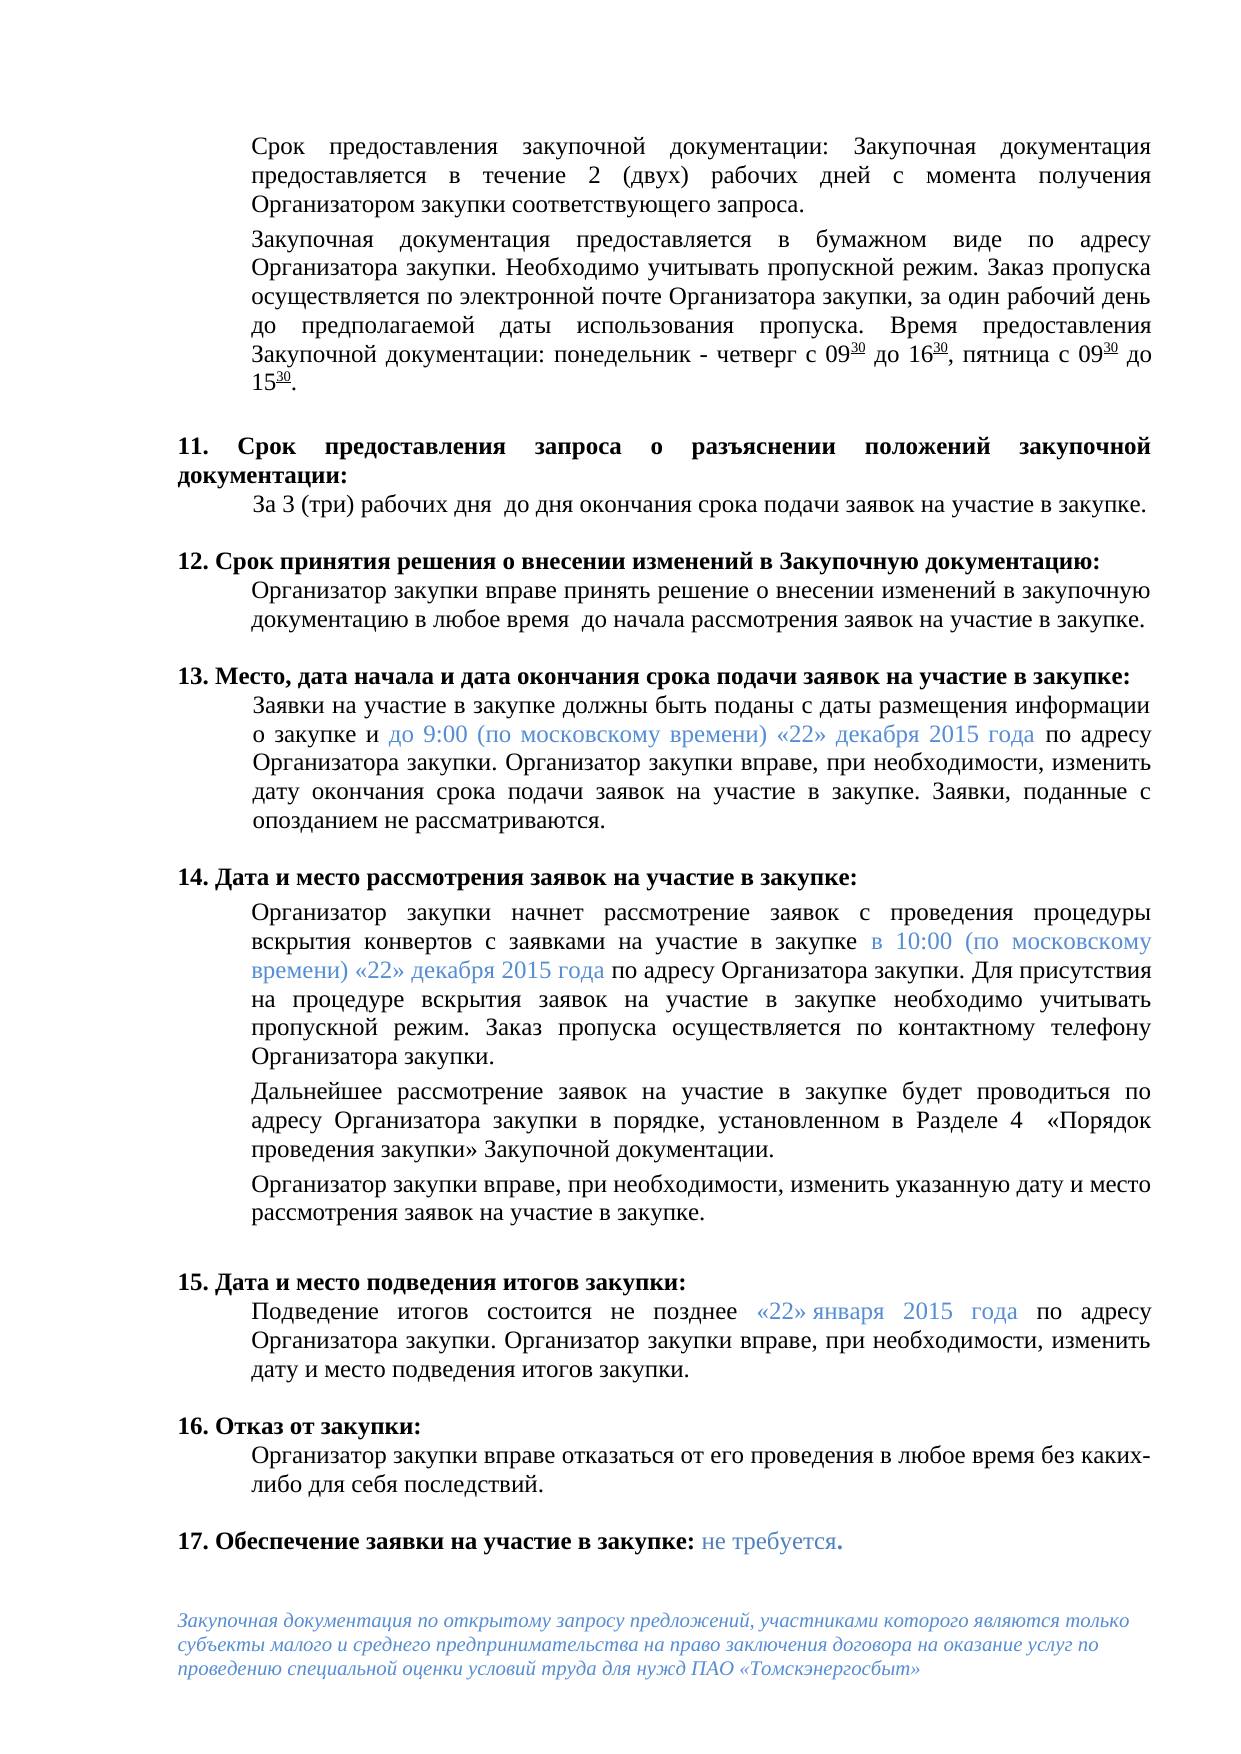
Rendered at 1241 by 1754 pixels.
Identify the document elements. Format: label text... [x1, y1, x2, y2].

text 15. Дата и место подведения итогов закупки: [177, 1267, 1152, 1296]
text Срок предоставления закупочной документации: Закупочная документация предоставляется в течение 2 (двух) рабочих дней с момента получения Организатором закупки соответствующего запроса. [251, 131, 1152, 217]
list Организатор закупки начнет рассмотрение заявок с проведения процедуры вскрытия конвертов с заявками на участие в закупке в 10:00 (по московскому времени) «22» декабря 2015 года по адресу Организатора закупки. Для присутствия на процедуре вскрытия заявок на участие в закупке необходимо учитывать пропускной режим. Заказ пропуска осуществляется по контактному телефону Организатора закупки. [251, 897, 1152, 1070]
text Закупочная документация предоставляется в бумажном виде по адресу Организатора закупки. Необходимо учитывать пропускной режим. Заказ пропуска осуществляется по электронной почте Организатора закупки, за один рабочий день до предполагаемой даты использования пропуска. Время предоставления Закупочной документации: понедельник - четверг с 0930 до 1630, пятница с 0930 до 1530. [251, 224, 1152, 396]
list Дальнейшее рассмотрение заявок на участие в закупке будет проводиться по адресу Организатора закупки в порядке, установленном в Разделе 4 «Порядок проведения закупки» Закупочной документации. [251, 1076, 1152, 1162]
text Подведение итогов состоится не позднее «22» января 2015 года по адресу Организатора закупки. Организатор закупки вправе, при необходимости, изменить дату и место подведения итогов закупки. [251, 1296, 1152, 1382]
text 14. Дата и место рассмотрения заявок на участие в закупке: [177, 862, 1152, 891]
text 11. Срок предоставления запроса о разъяснении положений закупочной документации: [177, 431, 1152, 489]
text 17. Обеспечение заявки на участие в закупке: не требуется. [177, 1526, 1152, 1555]
text 12. Срок принятия решения о внесении изменений в Закупочную документацию: [177, 546, 1152, 575]
text Организатор закупки вправе отказаться от его проведения в любое время без каких-либо для себя последствий. [251, 1440, 1152, 1497]
text Организатор закупки вправе, при необходимости, изменить указанную дату и место рассмотрения заявок на участие в закупке. [251, 1169, 1152, 1226]
text Заявки на участие в закупке должны быть поданы с даты размещения информации о закупке и до 9:00 (по московскому времени) «22» декабря 2015 года по адресу Организатора закупки. Организатор закупки вправе, при необходимости, изменить дату окончания срока подачи заявок на участие в закупке. Заявки, поданные с опозданием не рассматриваются. [252, 690, 1152, 834]
text 13. Место, дата начала и дата окончания срока подачи заявок на участие в закупке: [177, 661, 1152, 690]
text 16. Отказ от закупки: [177, 1411, 1152, 1440]
text Организатор закупки вправе принять решение о внесении изменений в закупочную документацию в любое время до начала рассмотрения заявок на участие в закупке. [251, 575, 1152, 632]
list За 3 (три) рабочих дня до дня окончания срока подачи заявок на участие в закупке. [252, 489, 1152, 517]
